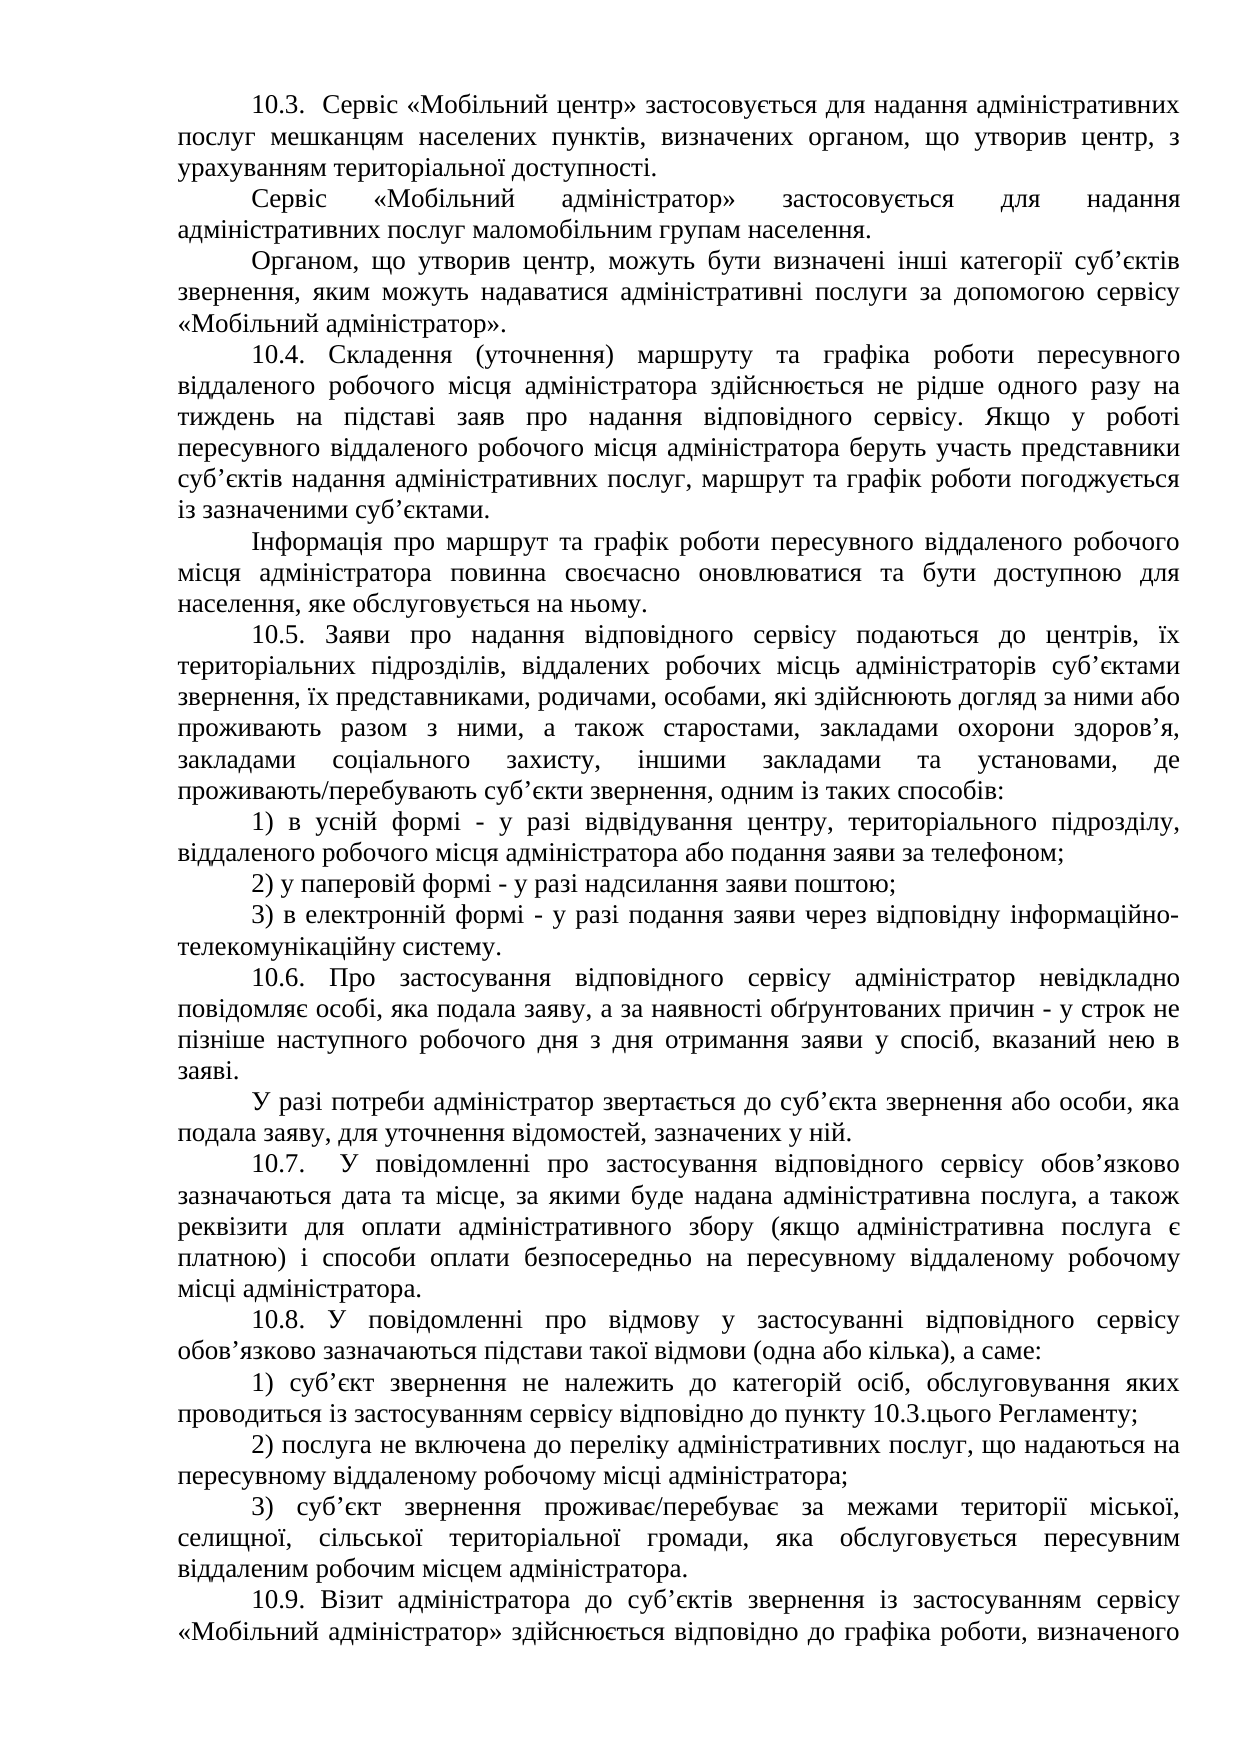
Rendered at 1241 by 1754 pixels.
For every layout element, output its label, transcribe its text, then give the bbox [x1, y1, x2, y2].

text 10.5. Заяви про надання відповідного сервісу подаються до центрів, їх територіальних підрозділів, віддалених робочих місць адміністраторів суб’єктами звернення, їх представниками, родичами, особами, які здійснюють догляд за ними або проживають разом з ними, а також старостами, закладами охорони здоров’я, закладами соціального захисту, іншими закладами та установами, де проживають/перебувають суб’єкти звернення, одним із таких способів: [177, 618, 1181, 805]
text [177, 1584, 1181, 1646]
text 2) у паперовій формі - у разі надсилання заяви поштою; [177, 867, 1181, 898]
text Сервіс «Мобільний адміністратор» застосовується для надання адміністративних послуг маломобільним групам населення. [177, 182, 1181, 244]
text 1) суб’єкт звернення не належить до категорій осіб, обслуговування яких проводиться із застосуванням сервісу відповідно до пункту 10.3.цього Регламенту; [177, 1366, 1181, 1428]
text 3) суб’єкт звернення проживає/перебуває за межами території міської, селищної, сільської територіальної громади, яка обслуговується пересувним віддаленим робочим місцем адміністратора. [177, 1490, 1181, 1584]
text 2) послуга не включена до переліку адміністративних послуг, що надаються на пересувному віддаленому робочому місці адміністратора; [177, 1428, 1181, 1490]
text 10.7. У повідомленні про застосування відповідного сервісу обов’язково зазначаються дата та місце, за якими буде надана адміністративна послуга, а також реквізити для оплати адміністративного збору (якщо адміністративна послуга є платною) і способи оплати безпосередньо на пересувному віддаленому робочому місці адміністратора. [177, 1148, 1181, 1303]
text 10.3. Сервіс «Мобільний центр» застосовується для надання адміністративних послуг мешканцям населених пунктів, визначених органом, що утворив центр, з урахуванням територіальної доступності. [177, 89, 1181, 182]
text 1) в усній формі - у разі відвідування центру, територіального підрозділу, віддаленого робочого місця адміністратора або подання заяви за телефоном; [177, 805, 1181, 867]
text Органом, що утворив центр, можуть бути визначені інші категорії суб’єктів звернення, яким можуть надаватися адміністративні послуги за допомогою сервісу «Мобільний адміністратор». [177, 244, 1181, 338]
text 10.6. Про застосування відповідного сервісу адміністратор невідкладно повідомляє особі, яка подала заяву, а за наявності обґрунтованих причин - у строк не пізніше наступного робочого дня з дня отримання заяви у спосіб, вказаний нею в заяві. [177, 961, 1181, 1085]
text 3) в електронній формі - у разі подання заяви через відповідну інформаційно-телекомунікаційну систему. [177, 898, 1181, 961]
text 10.8. У повідомленні про відмову у застосуванні відповідного сервісу обов’язково зазначаються підстави такої відмови (одна або кілька), а саме: [177, 1303, 1181, 1366]
text У разі потреби адміністратор звертається до суб’єкта звернення або особи, яка подала заяву, для уточнення відомостей, зазначених у ній. [177, 1085, 1181, 1148]
text 10.4. Складення (уточнення) маршруту та графіка роботи пересувного віддаленого робочого місця адміністратора здійснюється не рідше одного разу на тиждень на підставі заяв про надання відповідного сервісу. Якщо у роботі пересувного віддаленого робочого місця адміністратора беруть участь представники суб’єктів надання адміністративних послуг, маршрут та графік роботи погоджується із зазначеними суб’єктами. [177, 338, 1181, 525]
text Інформація про маршрут та графік роботи пересувного віддаленого робочого місця адміністратора повинна своєчасно оновлюватися та бути доступною для населення, яке обслуговується на ньому. [177, 525, 1181, 618]
